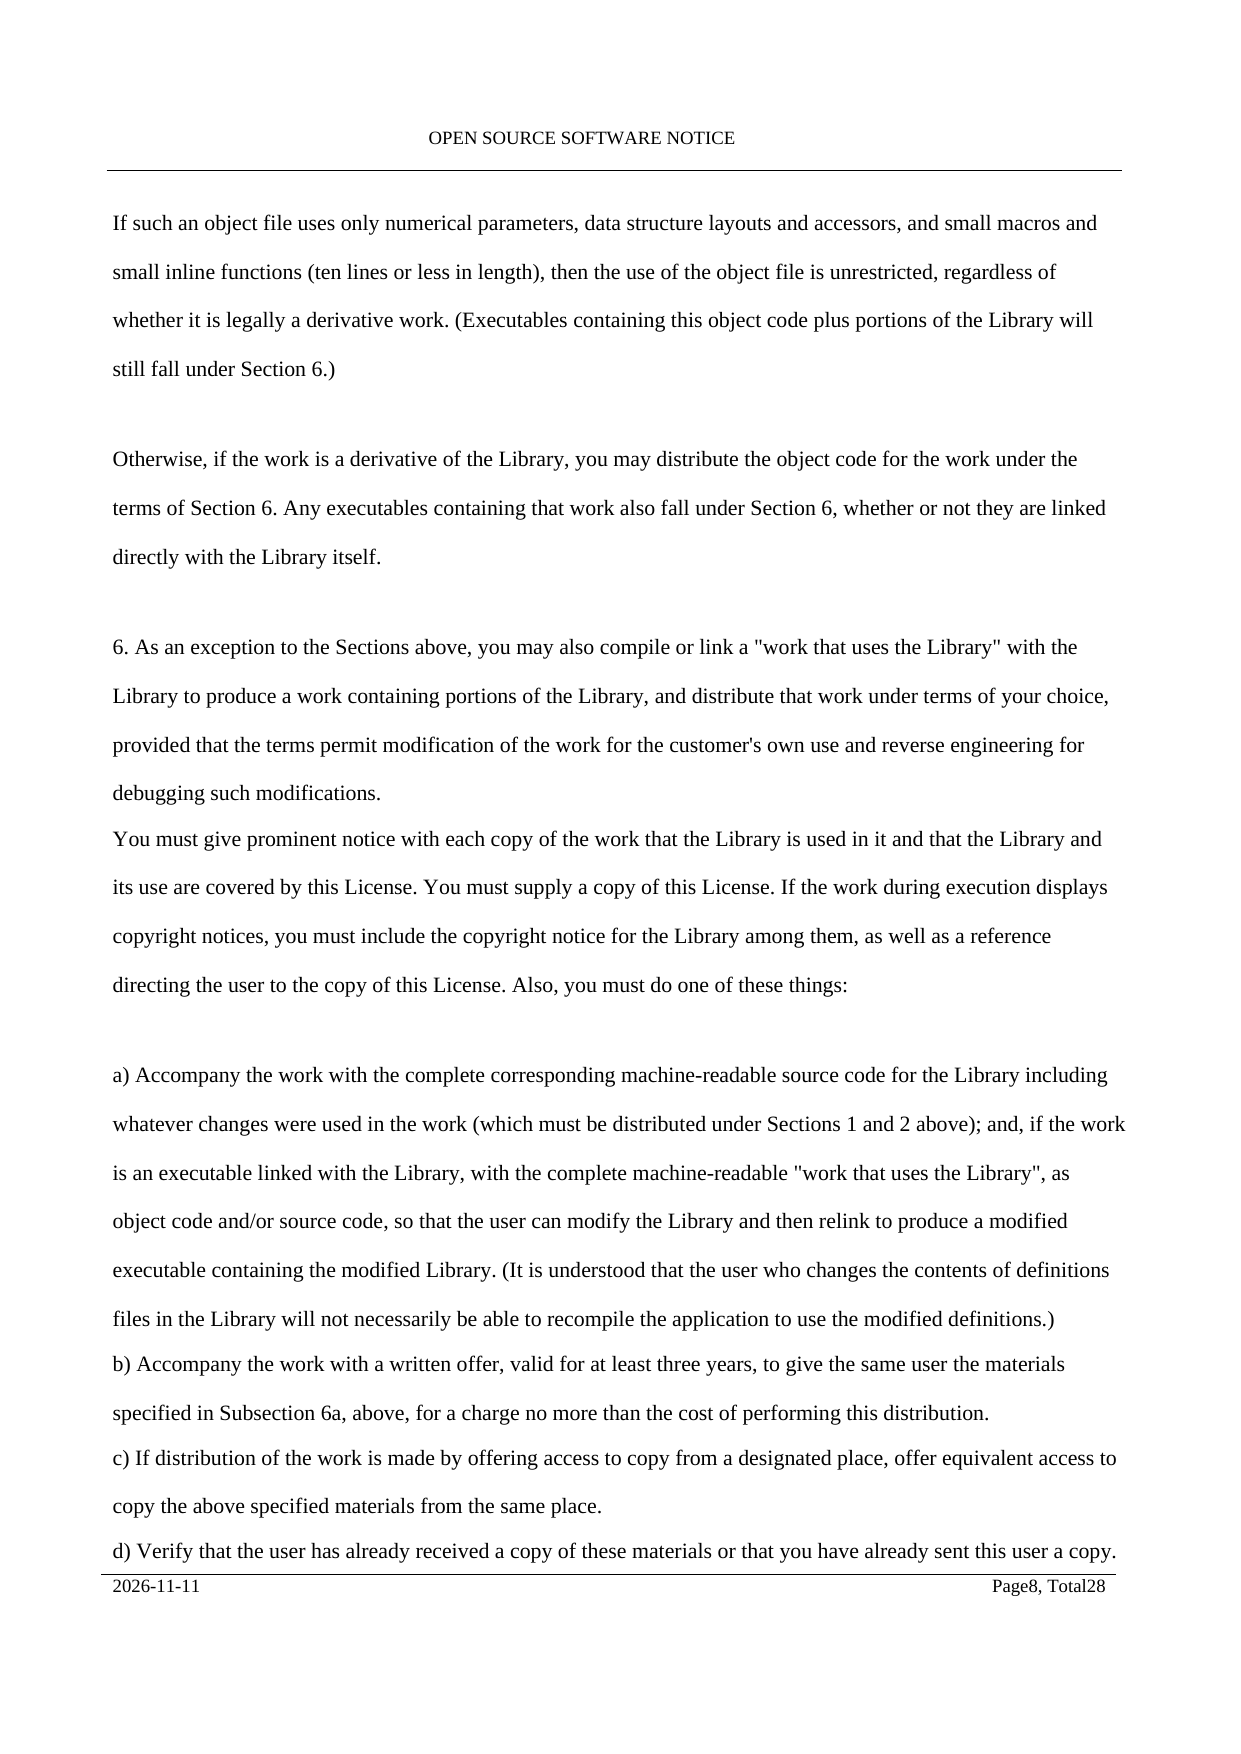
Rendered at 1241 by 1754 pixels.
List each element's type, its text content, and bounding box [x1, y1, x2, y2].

text 6. As an exception to the Sections above, you may also compile or link a "work that uses the Library" with the Library to produce a work containing portions of the Library, and distribute that work under terms of your choice, provided that the terms permit modification of the work for the customer's own use and reverse engineering for debugging such modifications. [112, 631, 1128, 809]
text If such an object file uses only numerical parameters, data structure layouts and accessors, and small macros and small inline functions (ten lines or less in length), then the use of the object file is unrestricted, regardless of whether it is legally a derivative work. (Executables containing this object code plus portions of the Library will still fall under Section 6.) [112, 206, 1128, 385]
text d) Verify that the user has already received a copy of these materials or that you have already sent this user a copy. [112, 1535, 1128, 1567]
text b) Accompany the work with a written offer, valid for at least three years, to give the same user the materials specified in Subsection 6a, above, for a charge no more than the cost of performing this distribution. [112, 1347, 1128, 1428]
text You must give prominent notice with each copy of the work that the Library is used in it and that the Library and its use are covered by this License. You must supply a copy of this License. If the work during execution displays copyright notices, you must include the copyright notice for the Library among them, as well as a reference directing the user to the copy of this License. Also, you must do one of these things: [112, 822, 1128, 1001]
text Otherwise, if the work is a derivative of the Library, you may distribute the object code for the work under the terms of Section 6. Any executables containing that work also fall under Section 6, whether or not they are linked directly with the Library itself. [112, 443, 1128, 573]
text c) If distribution of the work is made by offering access to copy from a designated place, offer equivalent access to copy the above specified materials from the same place. [112, 1441, 1128, 1522]
text a) Accompany the work with the complete corresponding machine-readable source code for the Library including whatever changes were used in the work (which must be distributed under Sections 1 and 2 above); and, if the work is an executable linked with the Library, with the complete machine-readable "work that uses the Library", as object code and/or source code, so that the user can modify the Library and then relink to produce a modified executable containing the modified Library. (It is understood that the user who changes the contents of definitions files in the Library will not necessarily be able to recompile the application to use the modified definitions.) [112, 1058, 1128, 1334]
